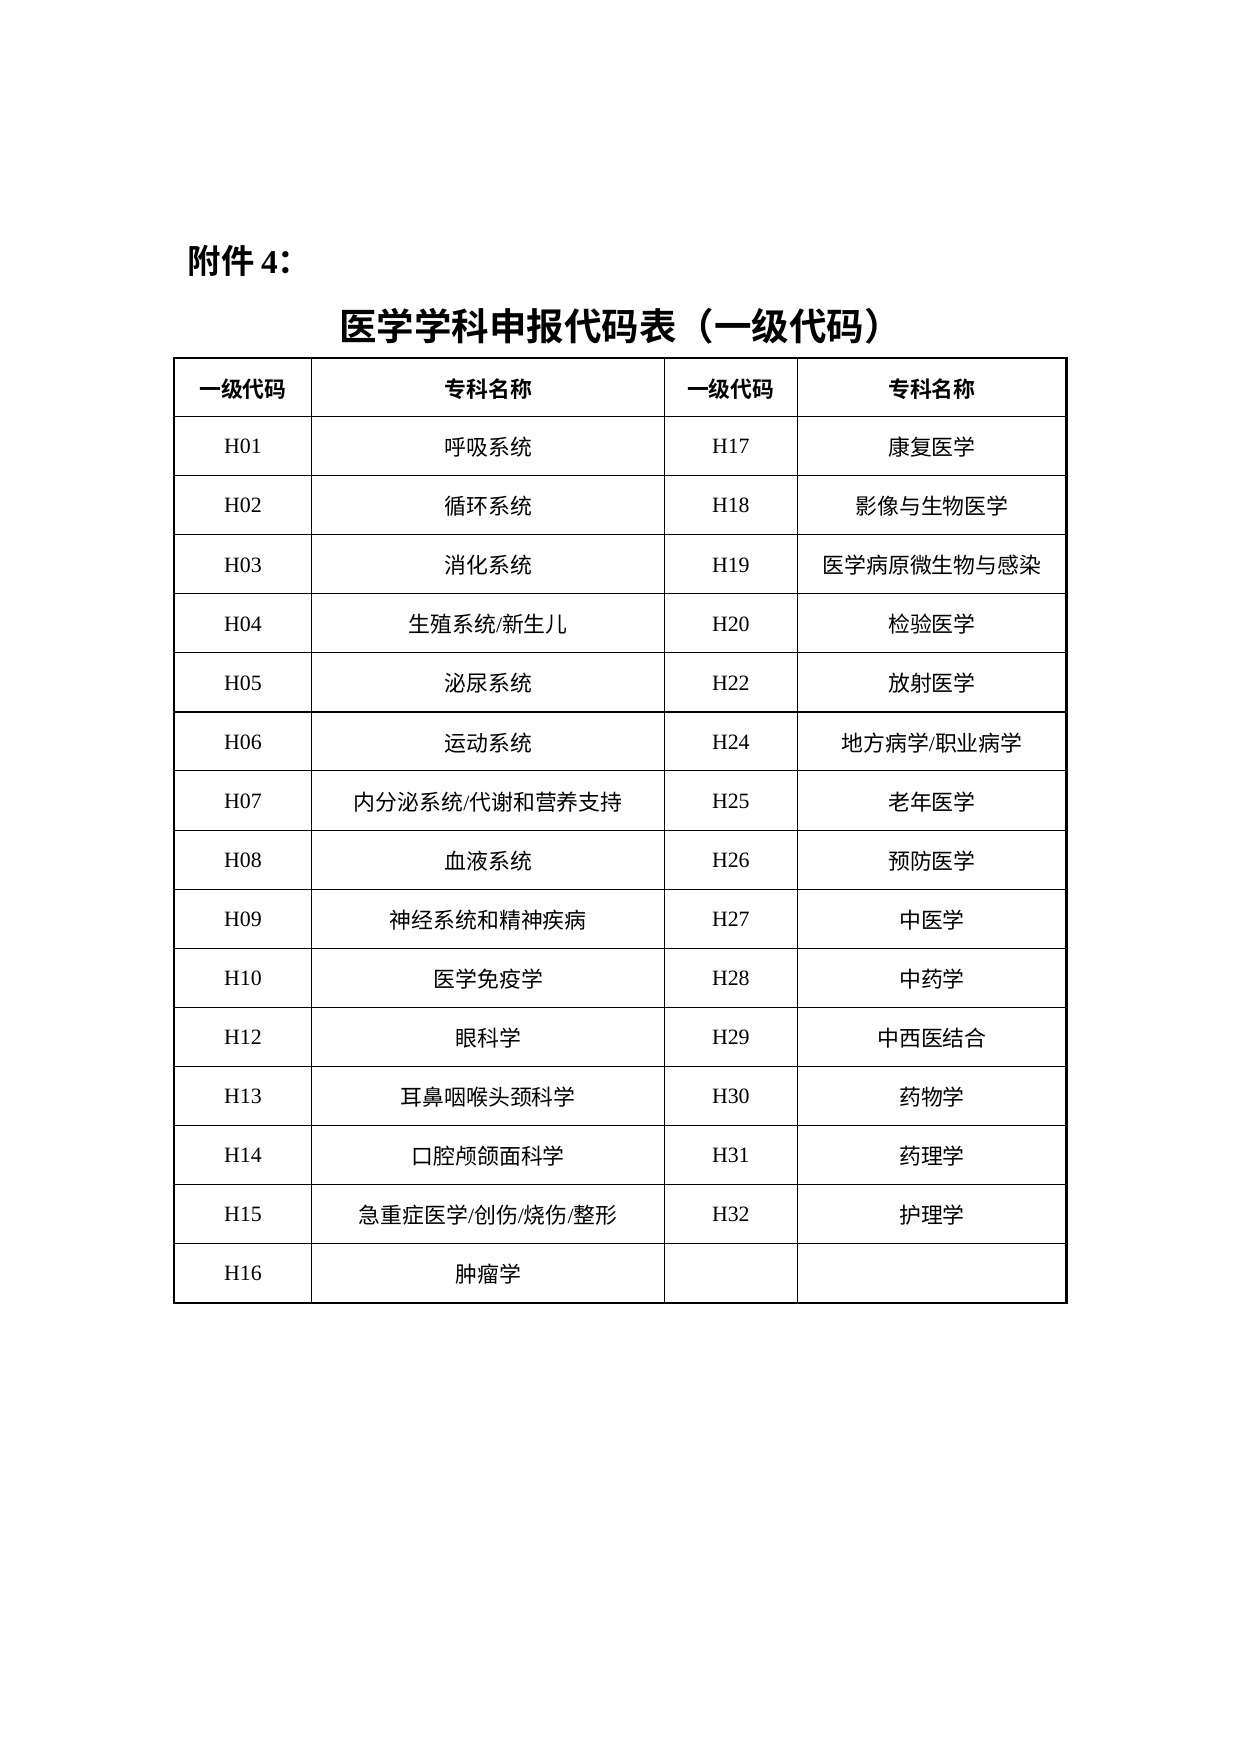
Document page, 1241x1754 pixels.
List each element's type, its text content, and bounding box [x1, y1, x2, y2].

table_cell 消化系统 [312, 535, 664, 593]
table_cell 影像与生物医学 [798, 476, 1065, 534]
table_cell 中医学 [798, 890, 1065, 948]
table_cell 口腔颅颌面科学 [312, 1126, 664, 1184]
table_cell 护理学 [798, 1185, 1065, 1243]
table_cell 神经系统和精神疾病 [312, 890, 664, 948]
table_cell H18 [665, 476, 797, 534]
table_cell H27 [665, 890, 797, 948]
table_header 专科名称 [312, 359, 664, 416]
table_cell H03 [175, 535, 311, 593]
table_cell H15 [175, 1185, 311, 1243]
table_cell H31 [665, 1126, 797, 1184]
table_cell 老年医学 [798, 771, 1065, 829]
table_cell 医学病原微生物与感染 [798, 535, 1065, 593]
table_cell H19 [665, 535, 797, 593]
table_cell H20 [665, 594, 797, 652]
table_cell H05 [175, 653, 311, 711]
table_cell 药理学 [798, 1126, 1065, 1184]
table_cell H07 [175, 771, 311, 829]
table_cell 中药学 [798, 949, 1065, 1007]
table_cell H30 [665, 1067, 797, 1125]
table_cell H13 [175, 1067, 311, 1125]
table_cell [665, 1244, 797, 1302]
table_cell 急重症医学/创伤/烧伤/整形 [312, 1185, 664, 1243]
table_cell H29 [665, 1008, 797, 1066]
table_cell 呼吸系统 [312, 417, 664, 475]
table_cell H12 [175, 1008, 311, 1066]
table_cell H06 [175, 713, 311, 770]
table_cell H26 [665, 831, 797, 888]
table_cell H32 [665, 1185, 797, 1243]
table_cell 生殖系统/新生儿 [312, 594, 664, 652]
table_cell H16 [175, 1244, 311, 1302]
table_cell 中西医结合 [798, 1008, 1065, 1066]
table_cell 检验医学 [798, 594, 1065, 652]
table_cell 药物学 [798, 1067, 1065, 1125]
table_cell H17 [665, 417, 797, 475]
table_cell H01 [175, 417, 311, 475]
table_cell 医学免疫学 [312, 949, 664, 1007]
text 附件4： [187, 227, 1053, 292]
table_cell H22 [665, 653, 797, 711]
table_cell 运动系统 [312, 713, 664, 770]
table_cell H08 [175, 831, 311, 888]
table_header 一级代码 [175, 359, 311, 416]
table_cell 放射医学 [798, 653, 1065, 711]
table_cell 肿瘤学 [312, 1244, 664, 1302]
table_cell H24 [665, 713, 797, 770]
table_cell 地方病学/职业病学 [798, 713, 1065, 770]
table_header 专科名称 [798, 359, 1065, 416]
table_cell H10 [175, 949, 311, 1007]
table_cell [798, 1244, 1065, 1302]
table_cell H25 [665, 771, 797, 829]
table_cell H14 [175, 1126, 311, 1184]
table_cell H28 [665, 949, 797, 1007]
table_cell 内分泌系统/代谢和营养支持 [312, 771, 664, 829]
table_cell 眼科学 [312, 1008, 664, 1066]
table_cell H04 [175, 594, 311, 652]
table_cell 血液系统 [312, 831, 664, 888]
table_cell H02 [175, 476, 311, 534]
table_header 一级代码 [665, 359, 797, 416]
table_cell 泌尿系统 [312, 653, 664, 711]
table_cell 耳鼻咽喉头颈科学 [312, 1067, 664, 1125]
table_cell 预防医学 [798, 831, 1065, 888]
table_cell H09 [175, 890, 311, 948]
table_cell 康复医学 [798, 417, 1065, 475]
text 医学学科申报代码表（一级代码） [187, 292, 1053, 357]
table_cell 循环系统 [312, 476, 664, 534]
